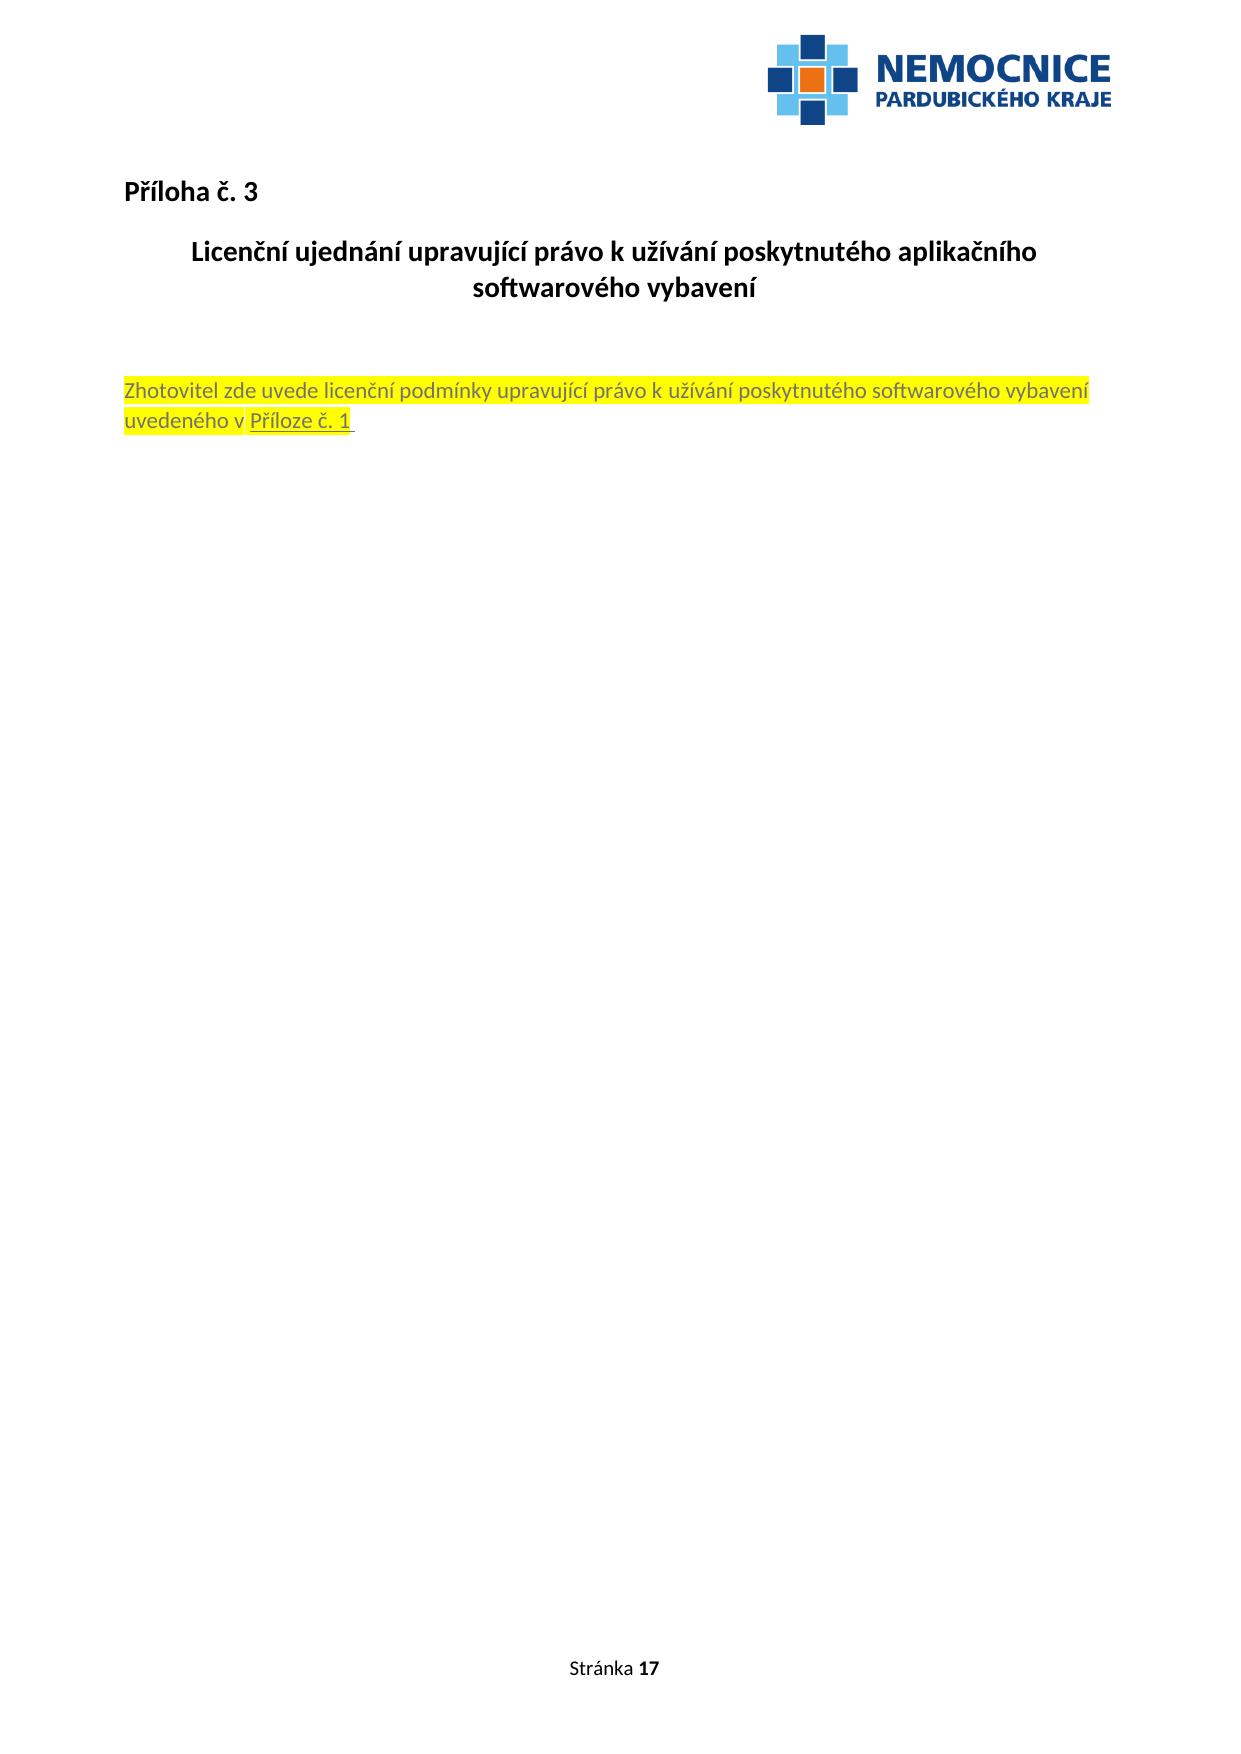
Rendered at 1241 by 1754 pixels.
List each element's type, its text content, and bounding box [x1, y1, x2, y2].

subtitle Licenční ujednání upravující právo k užívání poskytnutého aplikačního softwarového vybavení [124, 233, 1104, 304]
picture [766, 33, 1111, 126]
text Zhotovitel zde uvede licenční podmínky upravující právo k užívání poskytnutého softwarového vybavení uvedeného v Příloze č. 1 [124, 376, 1104, 435]
subtitle Příloha č. 3 [124, 173, 1104, 208]
